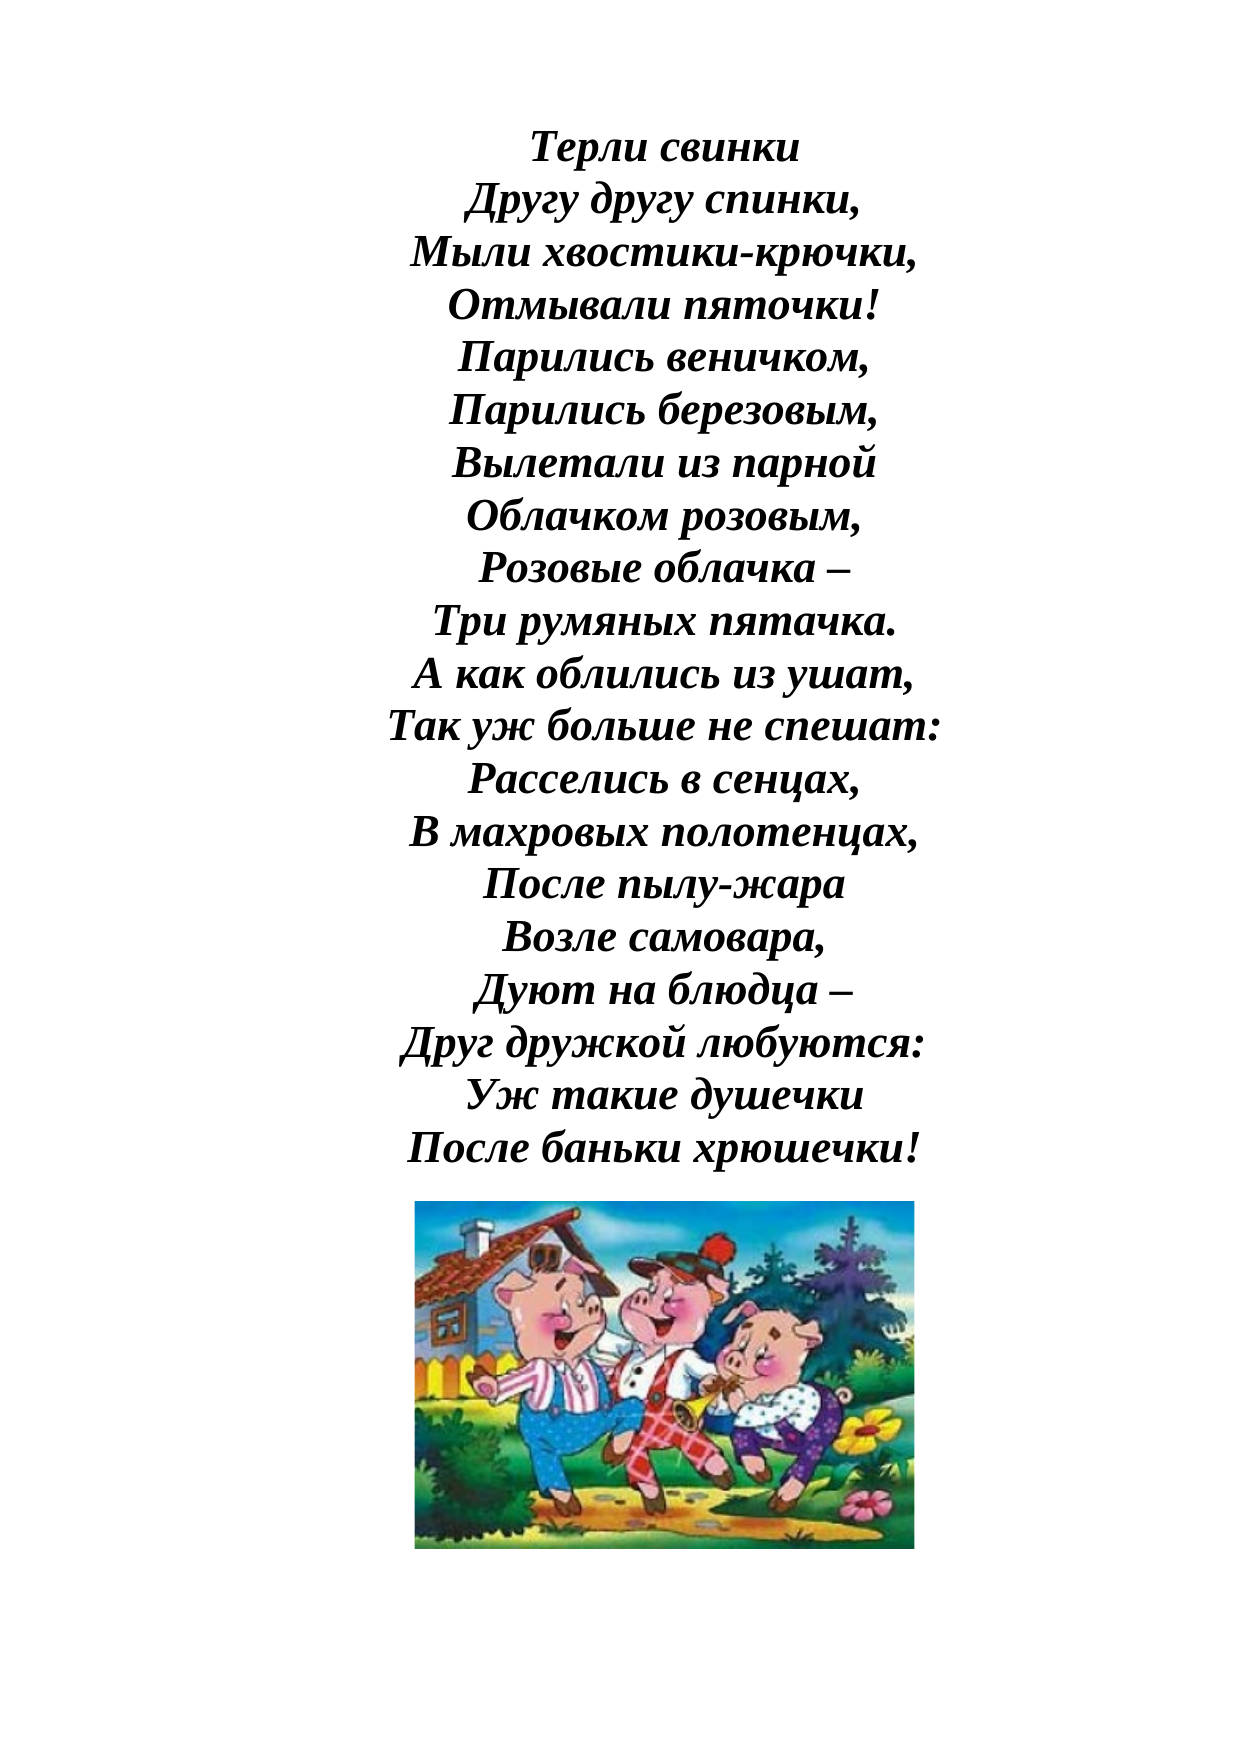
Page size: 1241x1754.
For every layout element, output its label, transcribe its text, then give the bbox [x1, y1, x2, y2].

picture [414, 1201, 915, 1549]
text Терли свинки Другу другу спинки, Мыли хвостики-крючки, Отмывали пяточки! Парились веничком, Парились березовым, Вылетали из парной Облачком розовым, Розовые облачка – Три румяных пятачка. А как облились из ушат, Так уж больше не спешат: Расселись в сенцах, В махровых полотенцах, После пылу-жара Возле самовара, Дуют на блюдца – Друг дружкой любуются: Уж такие душечки После баньки хрюшечки! [177, 118, 1152, 1172]
picture [646, 1201, 658, 1209]
picture [743, 1201, 765, 1206]
picture [809, 1201, 814, 1209]
